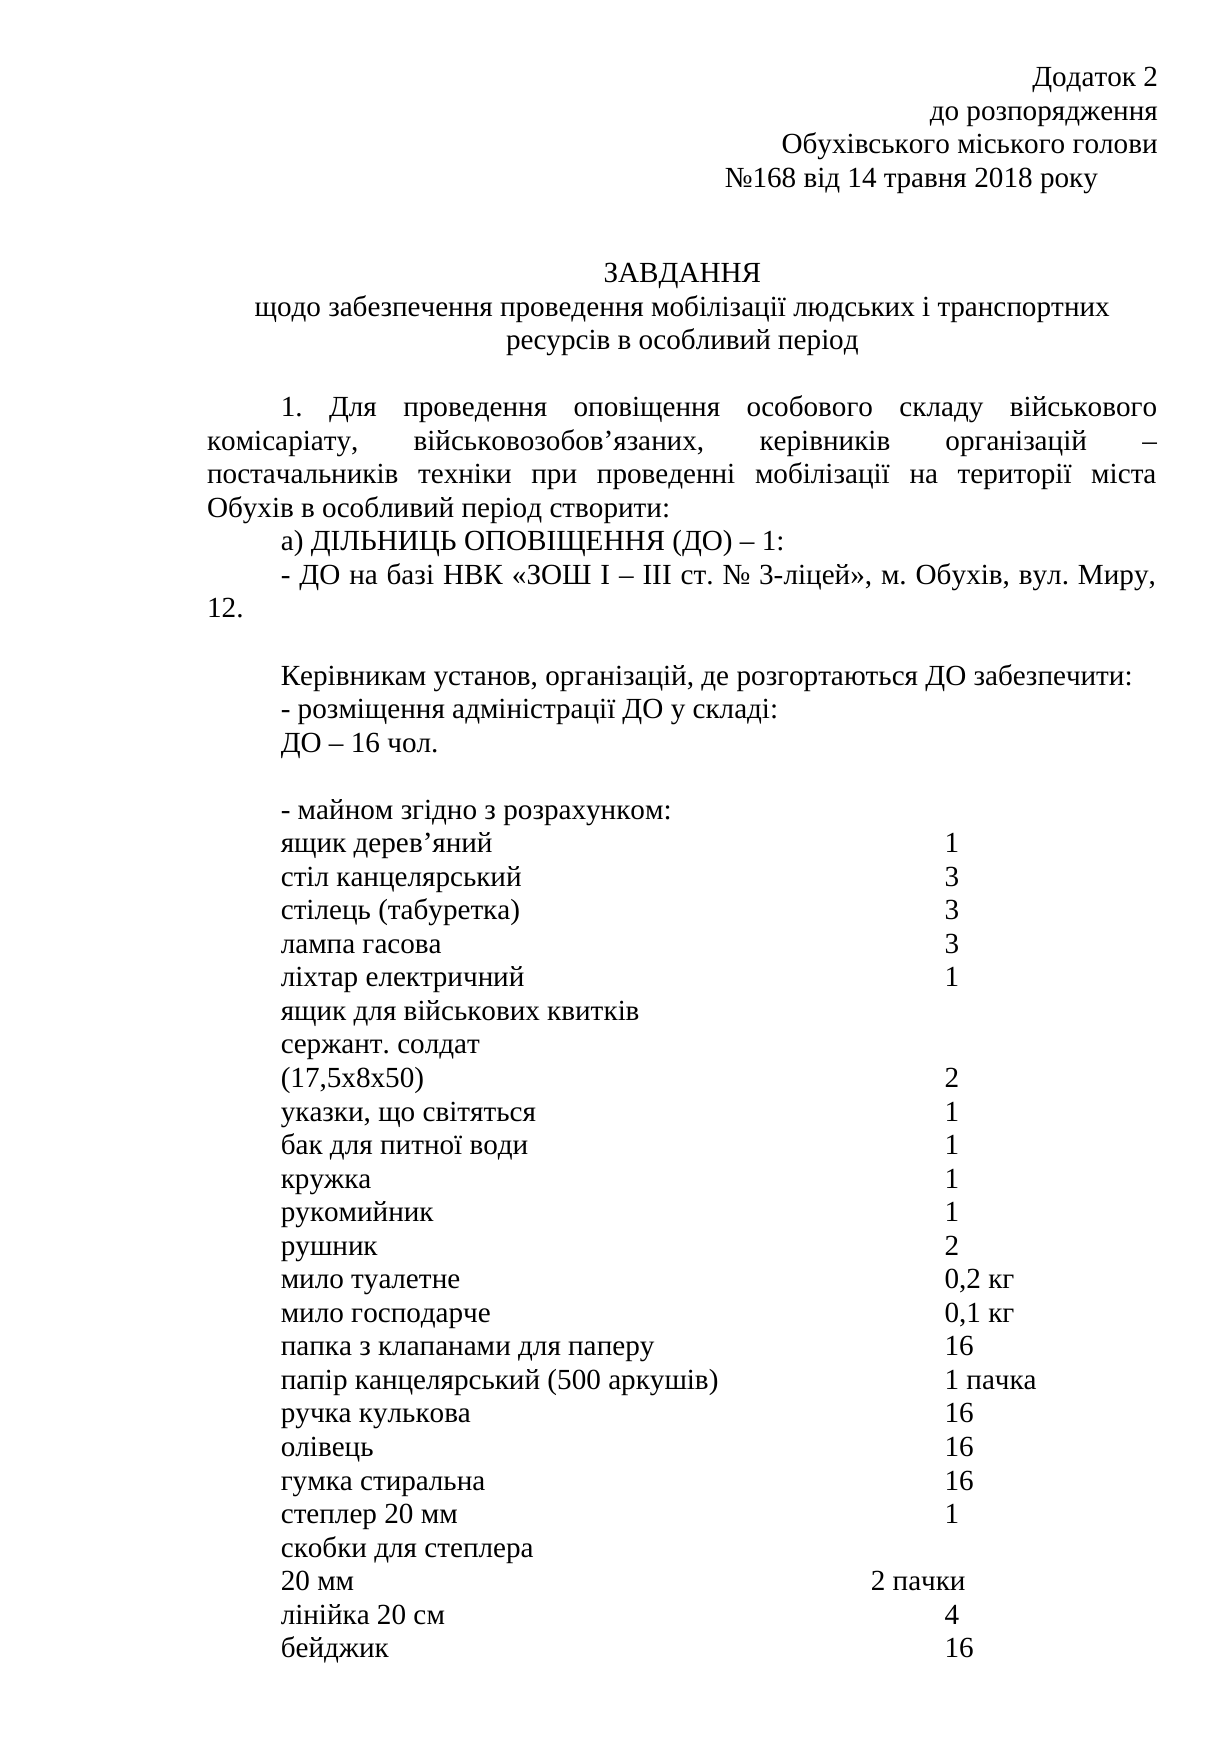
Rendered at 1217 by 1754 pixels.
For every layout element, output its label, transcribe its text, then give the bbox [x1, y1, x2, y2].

text - майном згідно з розрахунком: [207, 792, 1158, 825]
text рушник 2 [207, 1228, 1158, 1261]
text стілець (табуретка) 3 [207, 892, 1158, 926]
text ящик для військових квитків [207, 993, 1158, 1027]
text Додаток 2 [753, 59, 1158, 93]
text папір канцелярський (500 аркушів) 1 пачка [207, 1362, 1158, 1396]
text степлер 20 мм 1 [207, 1496, 1158, 1530]
text №168 від 14 травня 2018 року [207, 160, 1158, 193]
text лампа гасова 3 [207, 926, 1158, 959]
text 20 мм 2 пачки [207, 1563, 1158, 1597]
text гумка стиральна 16 [207, 1463, 1158, 1496]
text бак для питної води 1 [207, 1127, 1158, 1161]
text до розпорядження [753, 93, 1158, 126]
text лінійка 20 см 4 [207, 1597, 1158, 1630]
text щодо забезпечення проведення мобілізації людських і транспортних ресурсів в особливий період [207, 289, 1158, 356]
text бейджик 16 [207, 1630, 1158, 1664]
text Керівникам установ, організацій, де розгортаються ДО забезпечити: [207, 658, 1158, 691]
text (17,5х8х50) 2 [207, 1060, 1158, 1094]
text сержант. солдат [207, 1027, 1158, 1060]
text мило господарче 0,1 кг [207, 1295, 1158, 1328]
text ліхтар електричний 1 [207, 959, 1158, 993]
text рукомийник 1 [207, 1194, 1158, 1228]
text скобки для степлера [207, 1530, 1158, 1563]
text Обухівського міського голови [753, 126, 1158, 160]
text ЗАВДАННЯ [207, 255, 1158, 289]
text 1. Для проведення оповіщення особового складу військового комісаріату, військовозобов’язаних, керівників організацій – постачальників техніки при проведенні мобілізації на території міста Обухів в особливий період створити: [207, 389, 1158, 523]
text - розміщення адміністрації ДО у складі: [207, 691, 1158, 725]
text кружка 1 [207, 1161, 1158, 1194]
text стіл канцелярський 3 [207, 859, 1158, 892]
text указки, що світяться 1 [207, 1094, 1158, 1127]
text а) ДІЛЬНИЦЬ ОПОВІЩЕННЯ (ДО) – 1: [207, 523, 1158, 557]
text ящик дерев’яний 1 [207, 825, 1158, 859]
text ручка кулькова 16 [207, 1396, 1158, 1429]
text мило туалетне 0,2 кг [207, 1261, 1158, 1295]
text олівець 16 [207, 1429, 1158, 1463]
text ДО – 16 чол. [207, 725, 1158, 758]
text папка з клапанами для паперу 16 [207, 1328, 1158, 1362]
text - ДО на базі НВК «ЗОШ І – ІІІ ст. № 3-ліцей», м. Обухів, вул. Миру, 12. [207, 557, 1158, 624]
